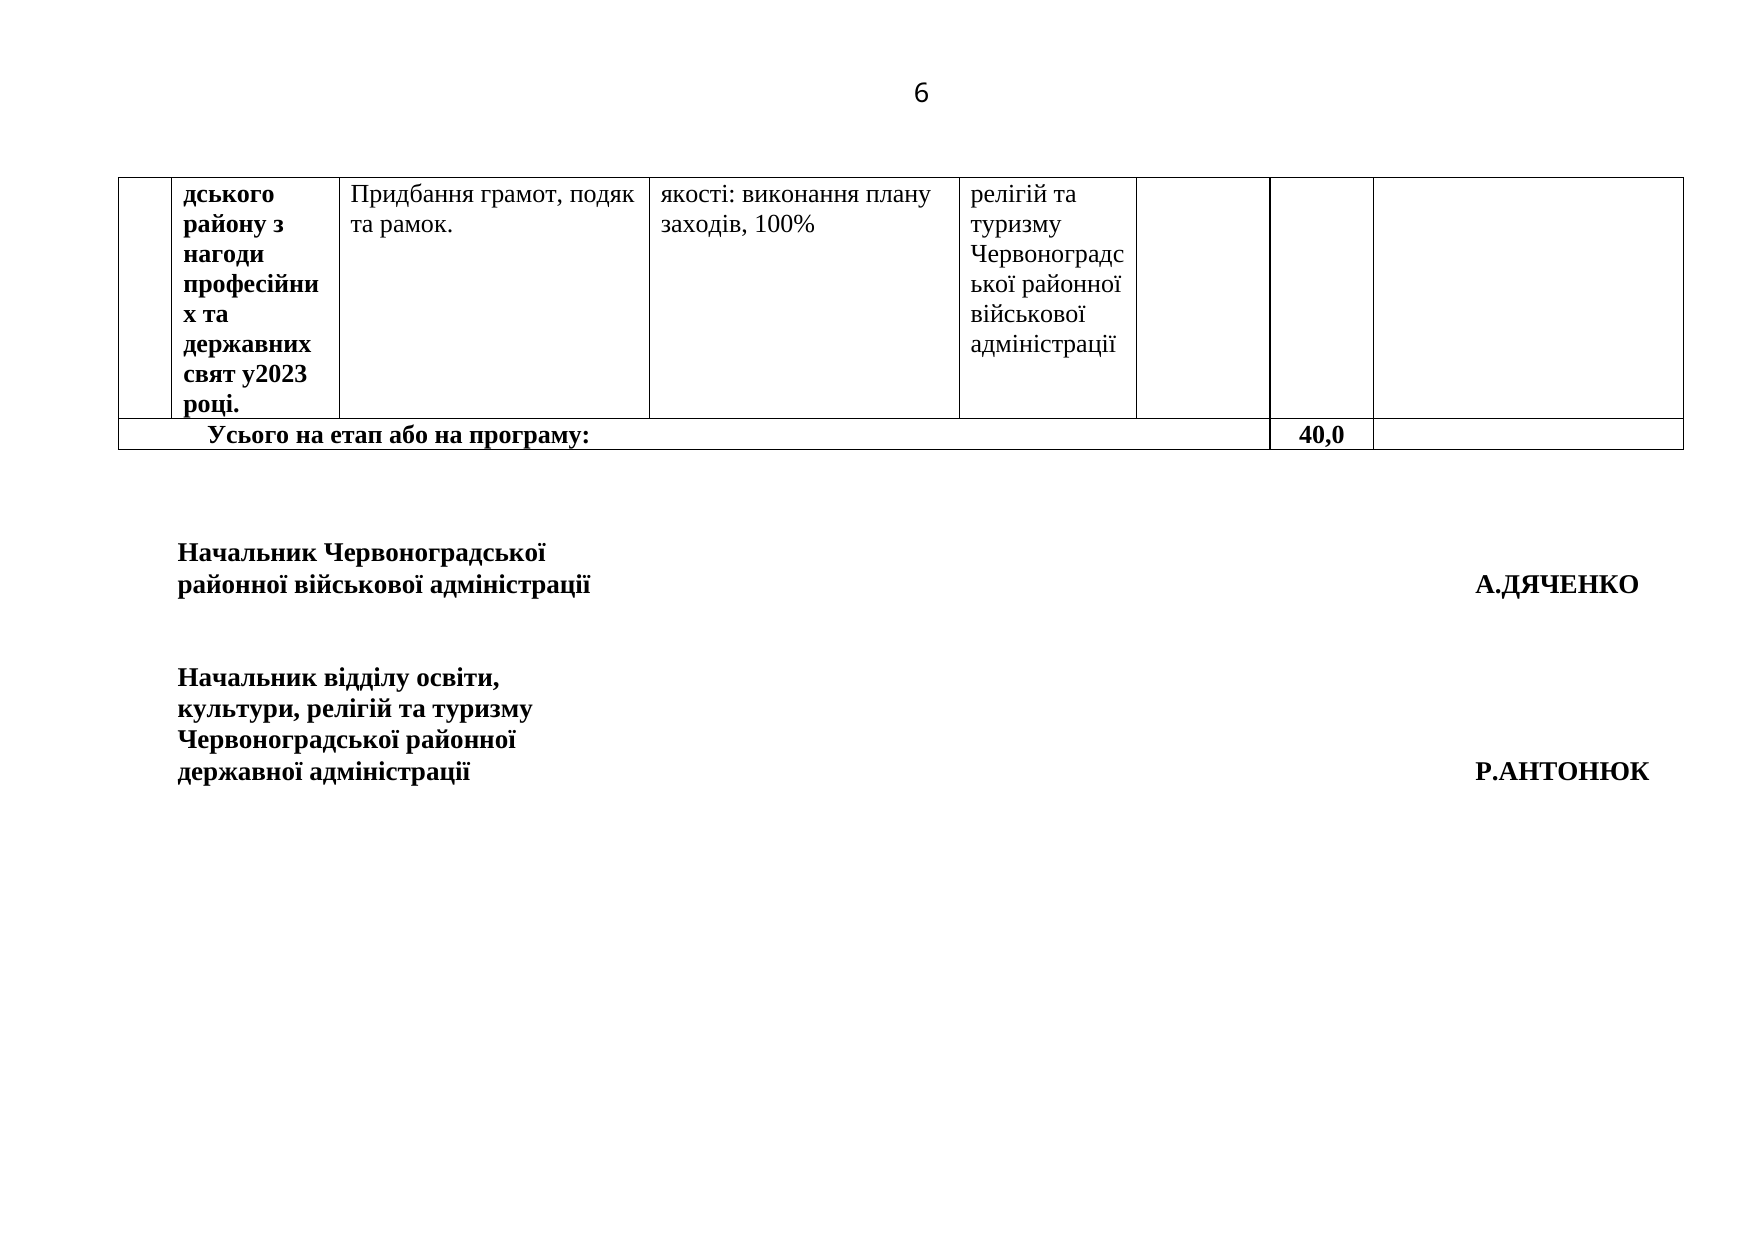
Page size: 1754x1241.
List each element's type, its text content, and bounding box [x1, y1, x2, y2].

table_cell якості: виконання плану заходів, 100% [650, 178, 959, 418]
table_cell Усього на етап або на програму: [119, 419, 1269, 449]
text районної військової адміністрації А.ДЯЧЕНКО [177, 568, 1695, 599]
table_cell [1374, 419, 1683, 449]
text Червоноградської районної [177, 723, 1695, 754]
text Начальник відділу освіти, [177, 661, 1695, 692]
text культури, релігій та туризму [177, 692, 1695, 723]
text державної адміністрації Р.АНТОНЮК [177, 754, 1695, 786]
text Начальник Червоноградської [177, 537, 1695, 568]
table_cell 40,0 [1271, 419, 1373, 449]
